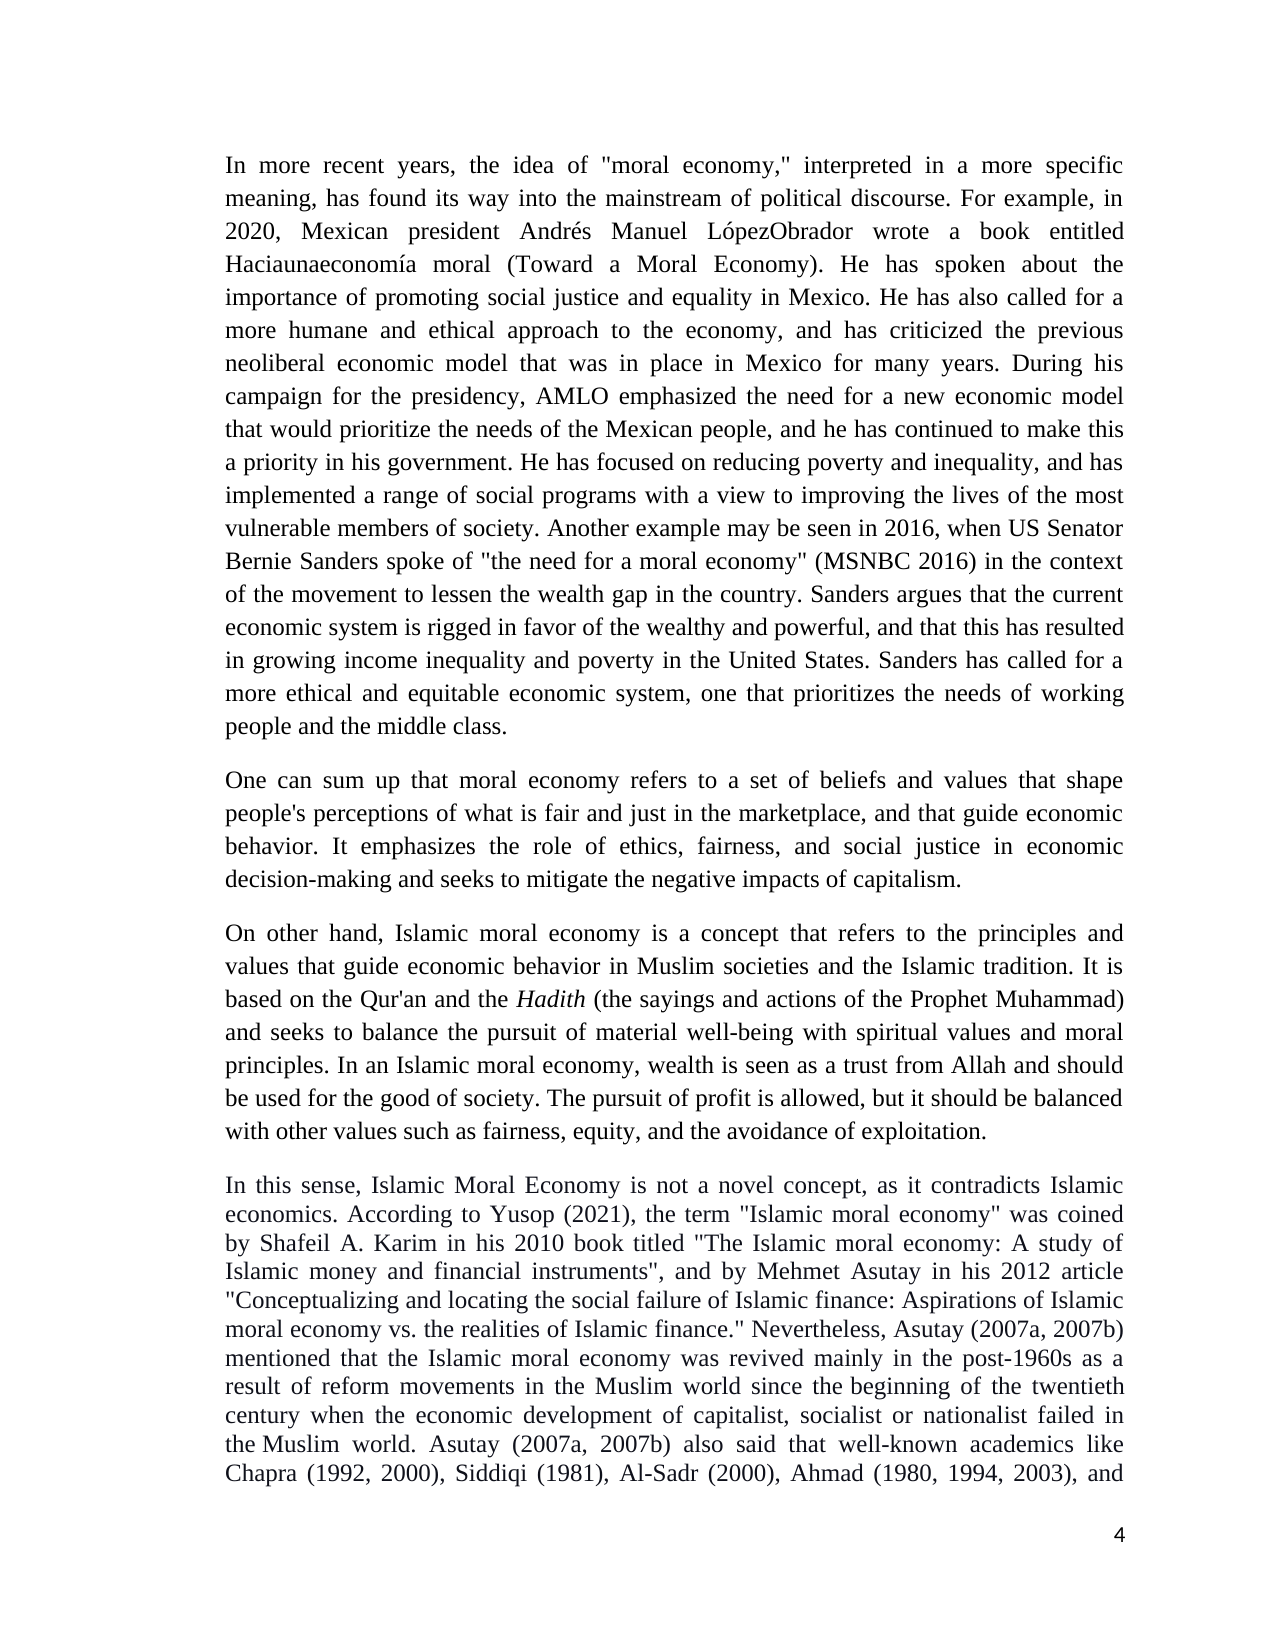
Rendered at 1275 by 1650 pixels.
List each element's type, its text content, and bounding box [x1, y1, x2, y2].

text On other hand, Islamic moral economy is a concept that refers to the principles and values that guide economic behavior in Muslim societies and the Islamic tradition. It is based on the Qur'an and the Hadith (the sayings and actions of the Prophet Muhammad) and seeks to balance the pursuit of material well-being with spiritual values and moral principles. In an Islamic moral economy, wealth is seen as a trust from Allah and should be used for the good of society. The pursuit of profit is allowed, but it should be balanced with other values such as fairness, equity, and the avoidance of exploitation. [225, 918, 1125, 1145]
text One can sum up that moral economy refers to a set of beliefs and values that shape people's perceptions of what is fair and just in the marketplace, and that guide economic behavior. It emphasizes the role of ethics, fairness, and social justice in economic decision-making and seeks to mitigate the negative impacts of capitalism. [225, 765, 1125, 893]
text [225, 1170, 1125, 1486]
text In more recent years, the idea of "moral economy," interpreted in a more specific meaning, has found its way into the mainstream of political discourse. For example, in 2020, Mexican president Andrés Manuel LópezObrador wrote a book entitled Haciaunaeconomía moral (Toward a Moral Economy). He has spoken about the importance of promoting social justice and equality in Mexico. He has also called for a more humane and ethical approach to the economy, and has criticized the previous neoliberal economic model that was in place in Mexico for many years. During his campaign for the presidency, AMLO emphasized the need for a new economic model that would prioritize the needs of the Mexican people, and he has continued to make this a priority in his government. He has focused on reducing poverty and inequality, and has implemented a range of social programs with a view to improving the lives of the most vulnerable members of society. Another example may be seen in 2016, when US Senator Bernie Sanders spoke of "the need for a moral economy" (MSNBC 2016) in the context of the movement to lessen the wealth gap in the country. Sanders argues that the current economic system is rigged in favor of the wealthy and powerful, and that this has resulted in growing income inequality and poverty in the United States. Sanders has called for a more ethical and equitable economic system, one that prioritizes the needs of working people and the middle class. [225, 150, 1125, 740]
